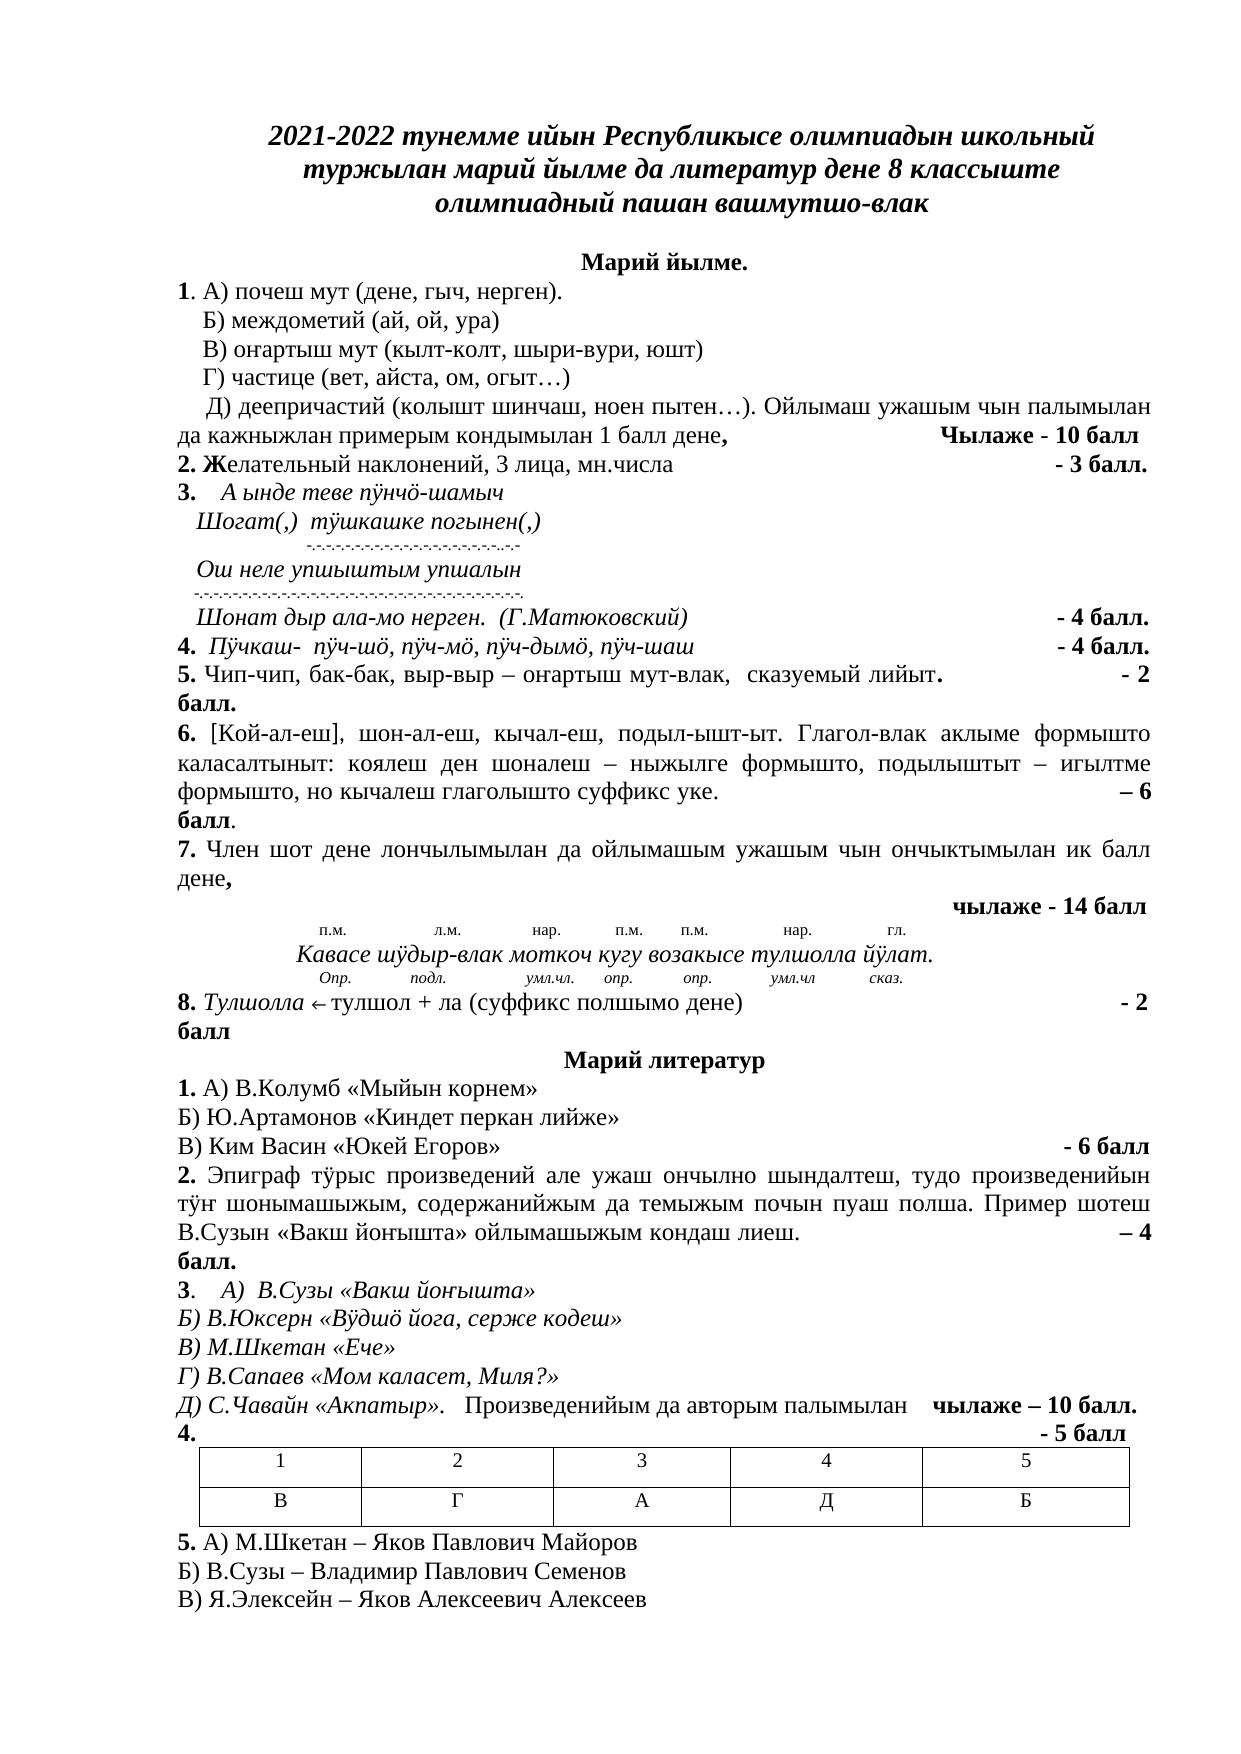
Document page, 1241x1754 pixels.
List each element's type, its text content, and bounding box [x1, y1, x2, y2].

text В) оҥартыш мут (кылт-колт, шыри-вури, юшт) [177, 334, 1152, 362]
text 8. Тулшолла ← тулшол + ла (суффикс полшымо дене) - 2 балл [177, 987, 1152, 1045]
text 4. Пӱчкаш- пӱч-шӧ, пӱч-мӧ, пӱч-дымӧ, пӱч-шаш - 4 балл. [177, 631, 1152, 659]
text Д) деепричастий (колышт шинчаш, ноен пытен…). Ойлымаш ужашым чын палымылан да кажныжлан примерым кондымылан 1 балл дене, Чылаже - 10 балл [177, 391, 1152, 449]
text В) М.Шкетан «Ече» [177, 1332, 1152, 1361]
text Б) междометий (ай, ой, ура) [177, 305, 1152, 334]
text Кавасе шӱдыр-влак моткоч кугу возакысе тулшолла йӱлат. [177, 939, 1152, 968]
text 2. Желательный наклонений, 3 лица, мн.числа - 3 балл. [177, 449, 1152, 477]
text Марий литератур [177, 1045, 1152, 1073]
text -.-.-.-.-.-.-.-.-.-.-.-.-.-.-.-.-.-.-.-.-.-.-.-.-.-.-.-.-.-.-.-.-.-. [177, 583, 1152, 602]
text Г) В.Сапаев «Мом каласет, Миля?» [177, 1361, 1152, 1390]
text 2. Эпиграф тӱрыс произведений але ужаш ончылно шындалтеш, тудо произведенийын тӱҥ шонымашыжым, содержанийжым да темыжым почын пуаш полша. Пример шотеш В.Сузын «Вакш йоҥышта» ойлымашыжым кондаш лиеш. – 4 балл. [177, 1160, 1152, 1275]
table_cell Г [362, 1488, 553, 1526]
text чылаже - 14 балл [177, 891, 1152, 920]
table_header 5 [923, 1448, 1129, 1487]
text В) Ким Васин «Юкей Егоров» - 6 балл [177, 1131, 1152, 1160]
text 1. А) почеш мут (дене, гыч, нерген). [177, 276, 1152, 305]
text Б) Ю.Артамонов «Киндет перкан лийже» [177, 1102, 1152, 1131]
text Марий йылме. [177, 247, 1152, 276]
table_header 4 [731, 1448, 922, 1487]
text 1. А) В.Колумб «Мыйын корнем» [177, 1073, 1152, 1102]
text Шогат(,) тӱшкашке погынен(,) [177, 506, 1152, 535]
text 6. [Кой-ал-еш], шон-ал-еш, кычал-еш, подыл-ышт-ыт. Глагол-влак аклыме формышто каласалтыныт: коялеш ден шоналеш – ныжылге формышто, подылыштыт – игылтме формышто, но кычалеш глаголышто суффикс уке. – 6 балл. [177, 717, 1152, 834]
text Шонат дыр ала-мо нерген. (Г.Матюковский) - 4 балл. [177, 602, 1152, 631]
text 3. А ынде теве пӱнчӧ-шамыч [177, 477, 1152, 506]
text -.-.-.-.-.-.-.-.-.-.-.-.-.-.-.-.-.-.-.-..-.- [177, 535, 1152, 554]
text Б) В.Сузы – Владимир Павлович Семенов [177, 1556, 1152, 1584]
text 5. Чип-чип, бак-бак, выр-выр – оҥартыш мут-влак, сказуемый лийыт. - 2 балл. [177, 659, 1152, 717]
text 5. А) М.Шкетан – Яков Павлович Майоров [177, 1527, 1152, 1556]
text 7. Член шот дене лончылымылан да ойлымашым ужашым чын ончыктымылан ик балл дене, [177, 834, 1152, 891]
table_cell Д [731, 1488, 922, 1526]
text Опр. подл. умл.чл. опр. опр. умл.чл сказ. [177, 968, 1152, 987]
text Д) С.Чавайн «Акпатыр». Произведенийым да авторым палымылан чылаже – 10 балл. [177, 1390, 1152, 1418]
table_header 1 [200, 1448, 361, 1487]
text В) Я.Элексейн – Яков Алексеевич Алексеев [177, 1584, 1152, 1613]
text 3. А) В.Сузы «Вакш йоҥышта» [177, 1275, 1152, 1303]
table_cell Б [923, 1488, 1129, 1526]
table_header 3 [554, 1448, 730, 1487]
table_cell В [200, 1488, 361, 1526]
text 2021-2022 тунемме ийын Республикысе олимпиадын школьный туржылан марий йылме да литератур дене 8 классыште олимпиадный пашан вашмутшо-влак [215, 118, 1152, 219]
text Г) частице (вет, айста, ом, огыт…) [177, 362, 1152, 391]
text 4. - 5 балл [177, 1418, 1152, 1447]
table_cell А [554, 1488, 730, 1526]
text Ош неле упшыштым упшалын [177, 554, 1152, 583]
text п.м. л.м. нар. п.м. п.м. нар. гл. [177, 920, 1152, 939]
text Б) В.Юксерн «Вӱдшӧ йога, серже кодеш» [177, 1303, 1152, 1332]
table_header 2 [362, 1448, 553, 1487]
